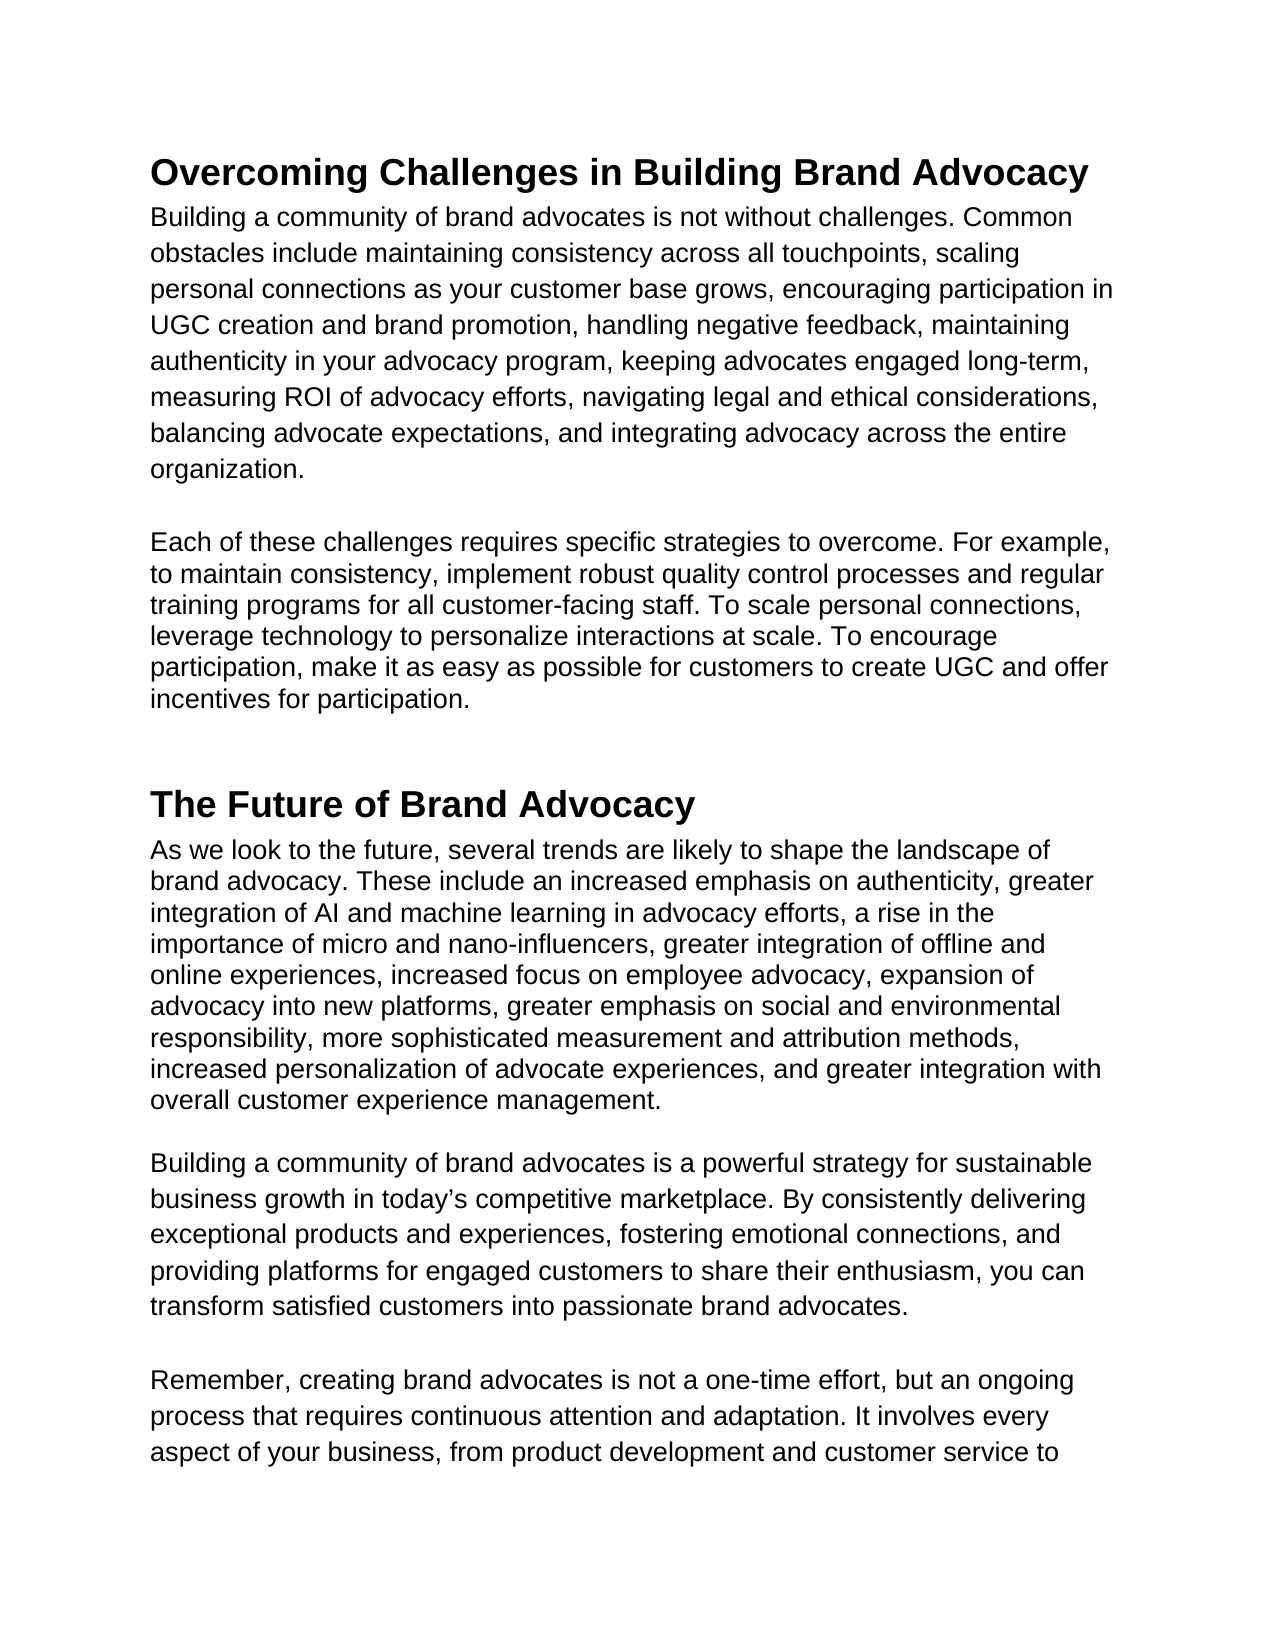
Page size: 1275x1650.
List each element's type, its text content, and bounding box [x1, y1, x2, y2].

text As we look to the future, several trends are likely to shape the landscape of brand advocacy. These include an increased emphasis on authenticity, greater integration of AI and machine learning in advocacy efforts, a rise in the importance of micro and nano-influencers, greater integration of offline and online experiences, increased focus on employee advocacy, expansion of advocacy into new platforms, greater emphasis on social and environmental responsibility, more sophisticated measurement and attribution methods, increased personalization of advocate experiences, and greater integration with overall customer experience management. [150, 834, 1125, 1115]
subtitle Overcoming Challenges in Building Brand Advocacy [150, 150, 1125, 193]
text Building a community of brand advocates is a powerful strategy for sustainable business growth in today’s competitive marketplace. By consistently delivering exceptional products and experiences, fostering emotional connections, and providing platforms for engaged customers to share their enthusiasm, you can transform satisfied customers into passionate brand advocates. [150, 1147, 1125, 1322]
text Each of these challenges requires specific strategies to overcome. For example, to maintain consistency, implement robust quality control processes and regular training programs for all customer-facing staff. To scale personal connections, leverage technology to personalize interactions at scale. To encourage participation, make it as easy as possible for customers to create UGC and offer incentives for participation. [150, 526, 1125, 714]
subtitle The Future of Brand Advocacy [150, 783, 1125, 826]
text Building a community of brand advocates is not without challenges. Common obstacles include maintaining consistency across all touchpoints, scaling personal connections as your customer base grows, encouraging participation in UGC creation and brand promotion, handling negative feedback, maintaining authenticity in your advocacy program, keeping advocates engaged long-term, measuring ROI of advocacy efforts, navigating legal and ethical considerations, balancing advocate expectations, and integrating advocacy across the entire organization. [150, 201, 1125, 484]
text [150, 1364, 1125, 1467]
